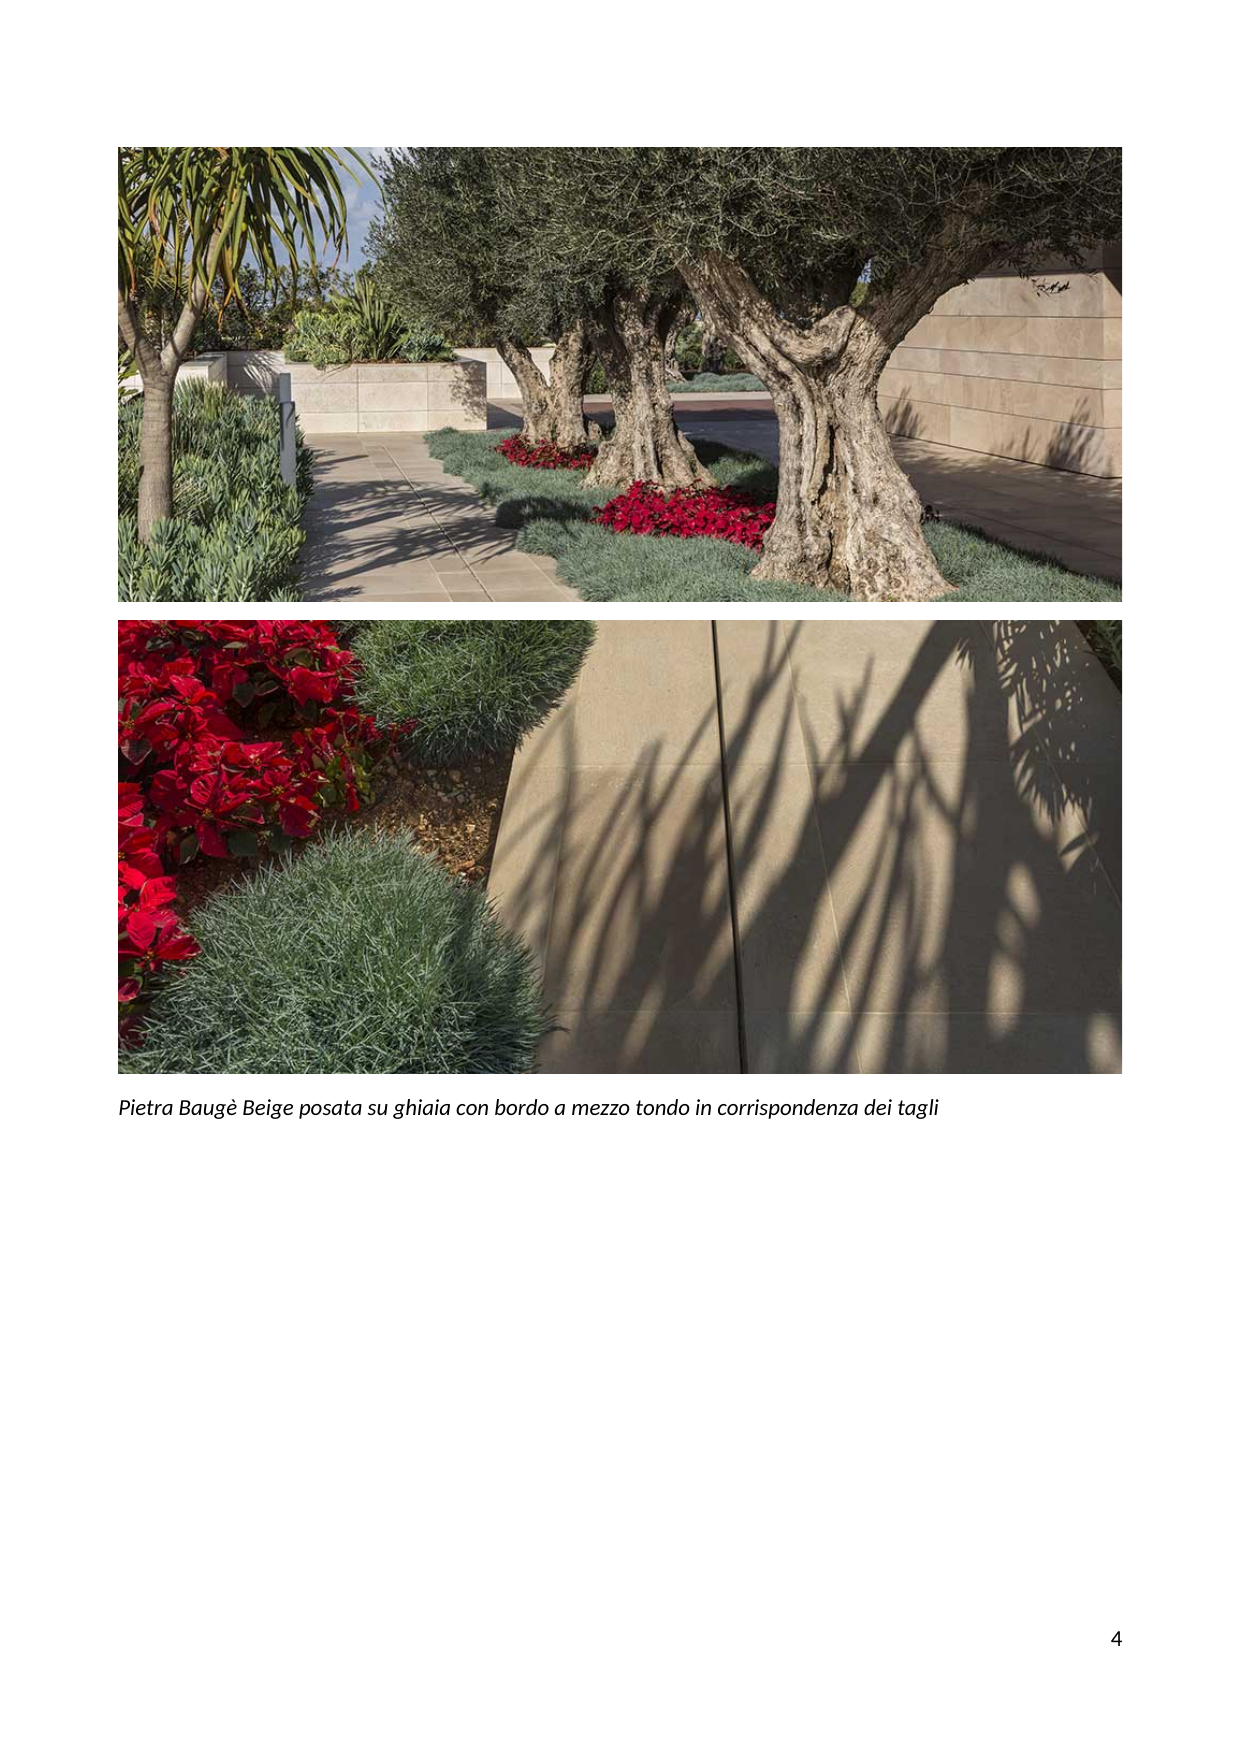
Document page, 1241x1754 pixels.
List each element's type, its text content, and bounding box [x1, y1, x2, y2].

picture [118, 147, 1123, 602]
text Pietra Baugè Beige posata su ghiaia con bordo a mezzo tondo in corrispondenza dei tagli [118, 1093, 1122, 1121]
picture [118, 620, 1123, 1074]
